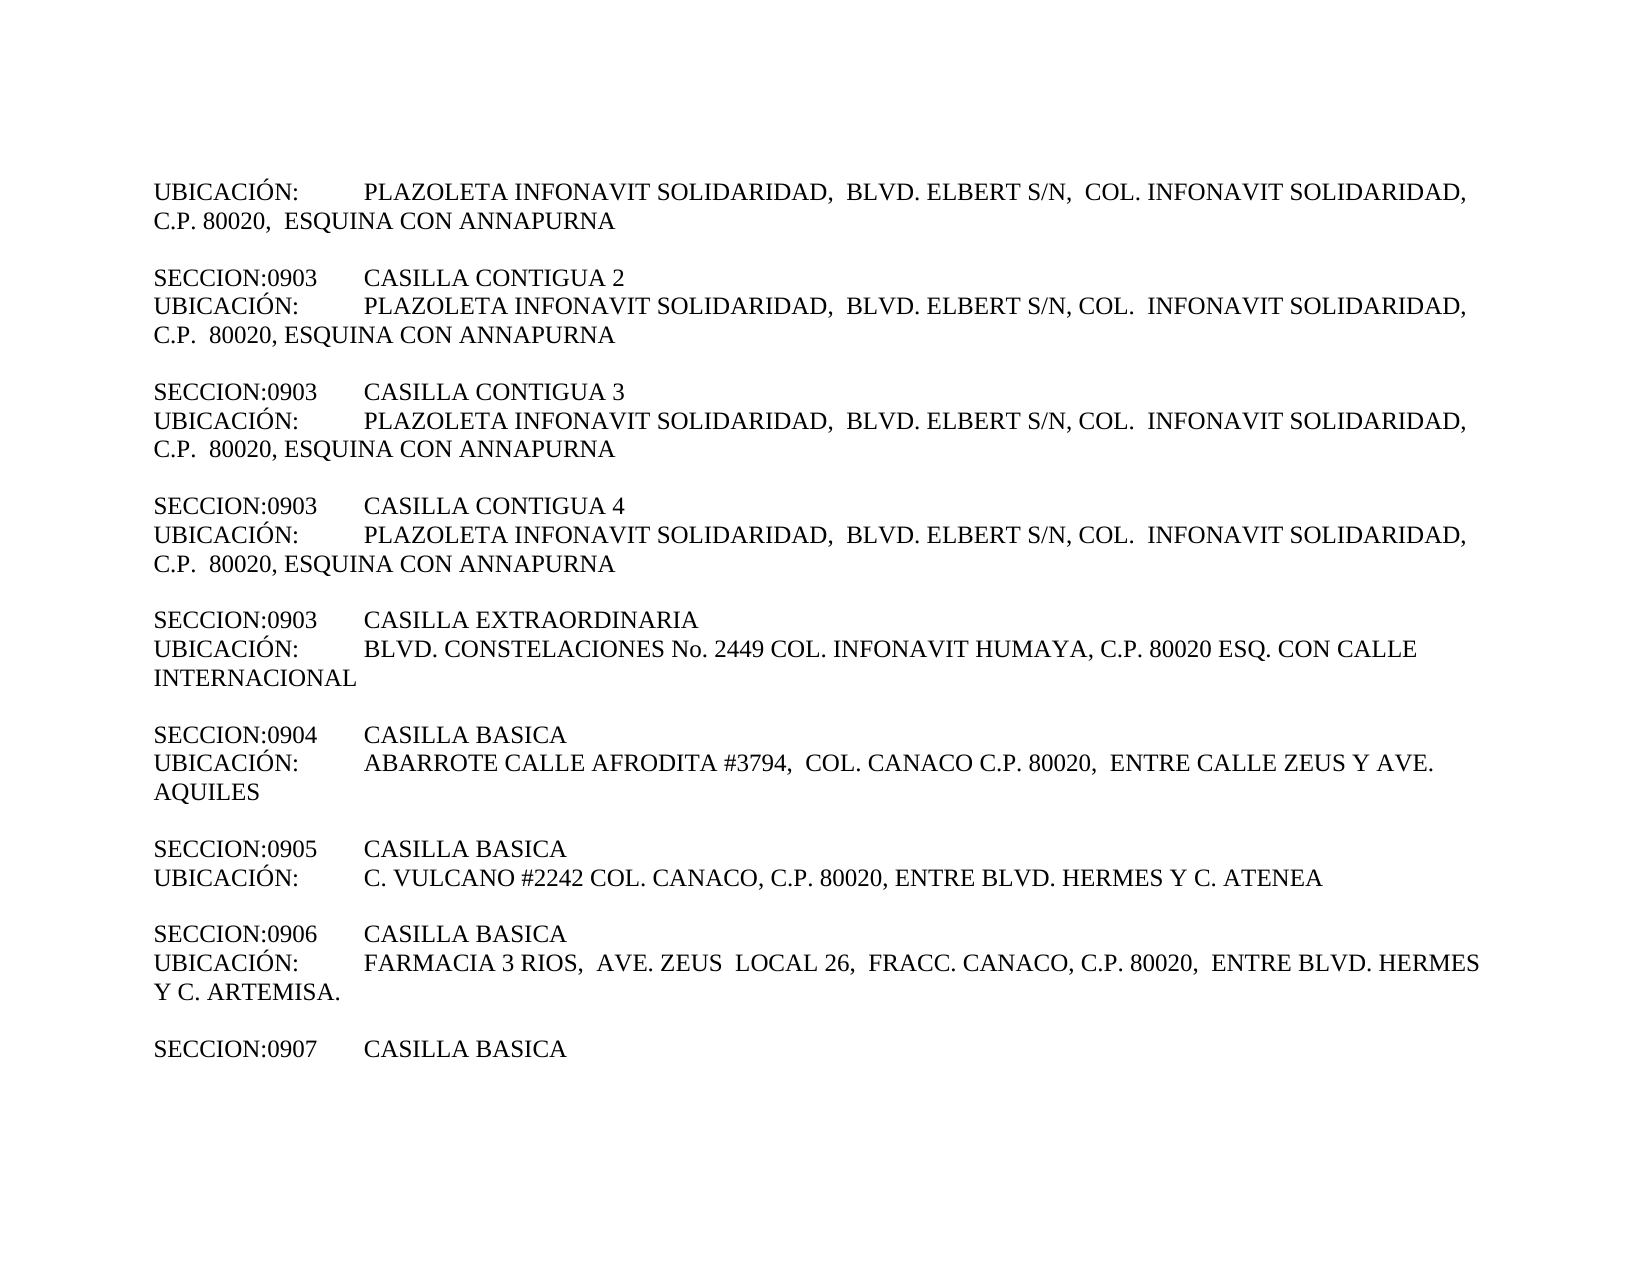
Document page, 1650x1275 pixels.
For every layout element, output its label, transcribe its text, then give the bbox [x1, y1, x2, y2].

text SECCION:0907 CASILLA BASICA [153, 1034, 1502, 1063]
text UBICACIÓN: PLAZOLETA INFONAVIT SOLIDARIDAD, BLVD. ELBERT S/N, COL. INFONAVIT SOLIDARIDAD, C.P. 80020, ESQUINA CON ANNAPURNA [153, 291, 1502, 349]
text UBICACIÓN: FARMACIA 3 RIOS, AVE. ZEUS LOCAL 26, FRACC. CANACO, C.P. 80020, ENTRE BLVD. HERMES Y C. ARTEMISA. [153, 948, 1502, 1006]
text SECCION:0905 CASILLA BASICA [153, 834, 1502, 863]
text SECCION:0903 CASILLA EXTRAORDINARIA [153, 606, 1502, 634]
text UBICACIÓN: C. VULCANO #2242 COL. CANACO, C.P. 80020, ENTRE BLVD. HERMES Y C. ATENEA [153, 863, 1502, 892]
text UBICACIÓN: BLVD. CONSTELACIONES No. 2449 COL. INFONAVIT HUMAYA, C.P. 80020 ESQ. CON CALLE INTERNACIONAL [153, 634, 1502, 692]
text UBICACIÓN: PLAZOLETA INFONAVIT SOLIDARIDAD, BLVD. ELBERT S/N, COL. INFONAVIT SOLIDARIDAD, C.P. 80020, ESQUINA CON ANNAPURNA [153, 520, 1502, 577]
text SECCION:0903 CASILLA CONTIGUA 4 [153, 491, 1502, 520]
text SECCION:0906 CASILLA BASICA [153, 919, 1502, 948]
text SECCION:0903 CASILLA CONTIGUA 2 [153, 263, 1502, 291]
text UBICACIÓN: PLAZOLETA INFONAVIT SOLIDARIDAD, BLVD. ELBERT S/N, COL. INFONAVIT SOLIDARIDAD, C.P. 80020, ESQUINA CON ANNAPURNA [153, 406, 1502, 463]
text SECCION:0904 CASILLA BASICA [153, 720, 1502, 748]
text UBICACIÓN: ABARROTE CALLE AFRODITA #3794, COL. CANACO C.P. 80020, ENTRE CALLE ZEUS Y AVE. AQUILES [153, 748, 1502, 806]
text SECCION:0903 CASILLA CONTIGUA 3 [153, 377, 1502, 406]
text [153, 177, 1502, 235]
